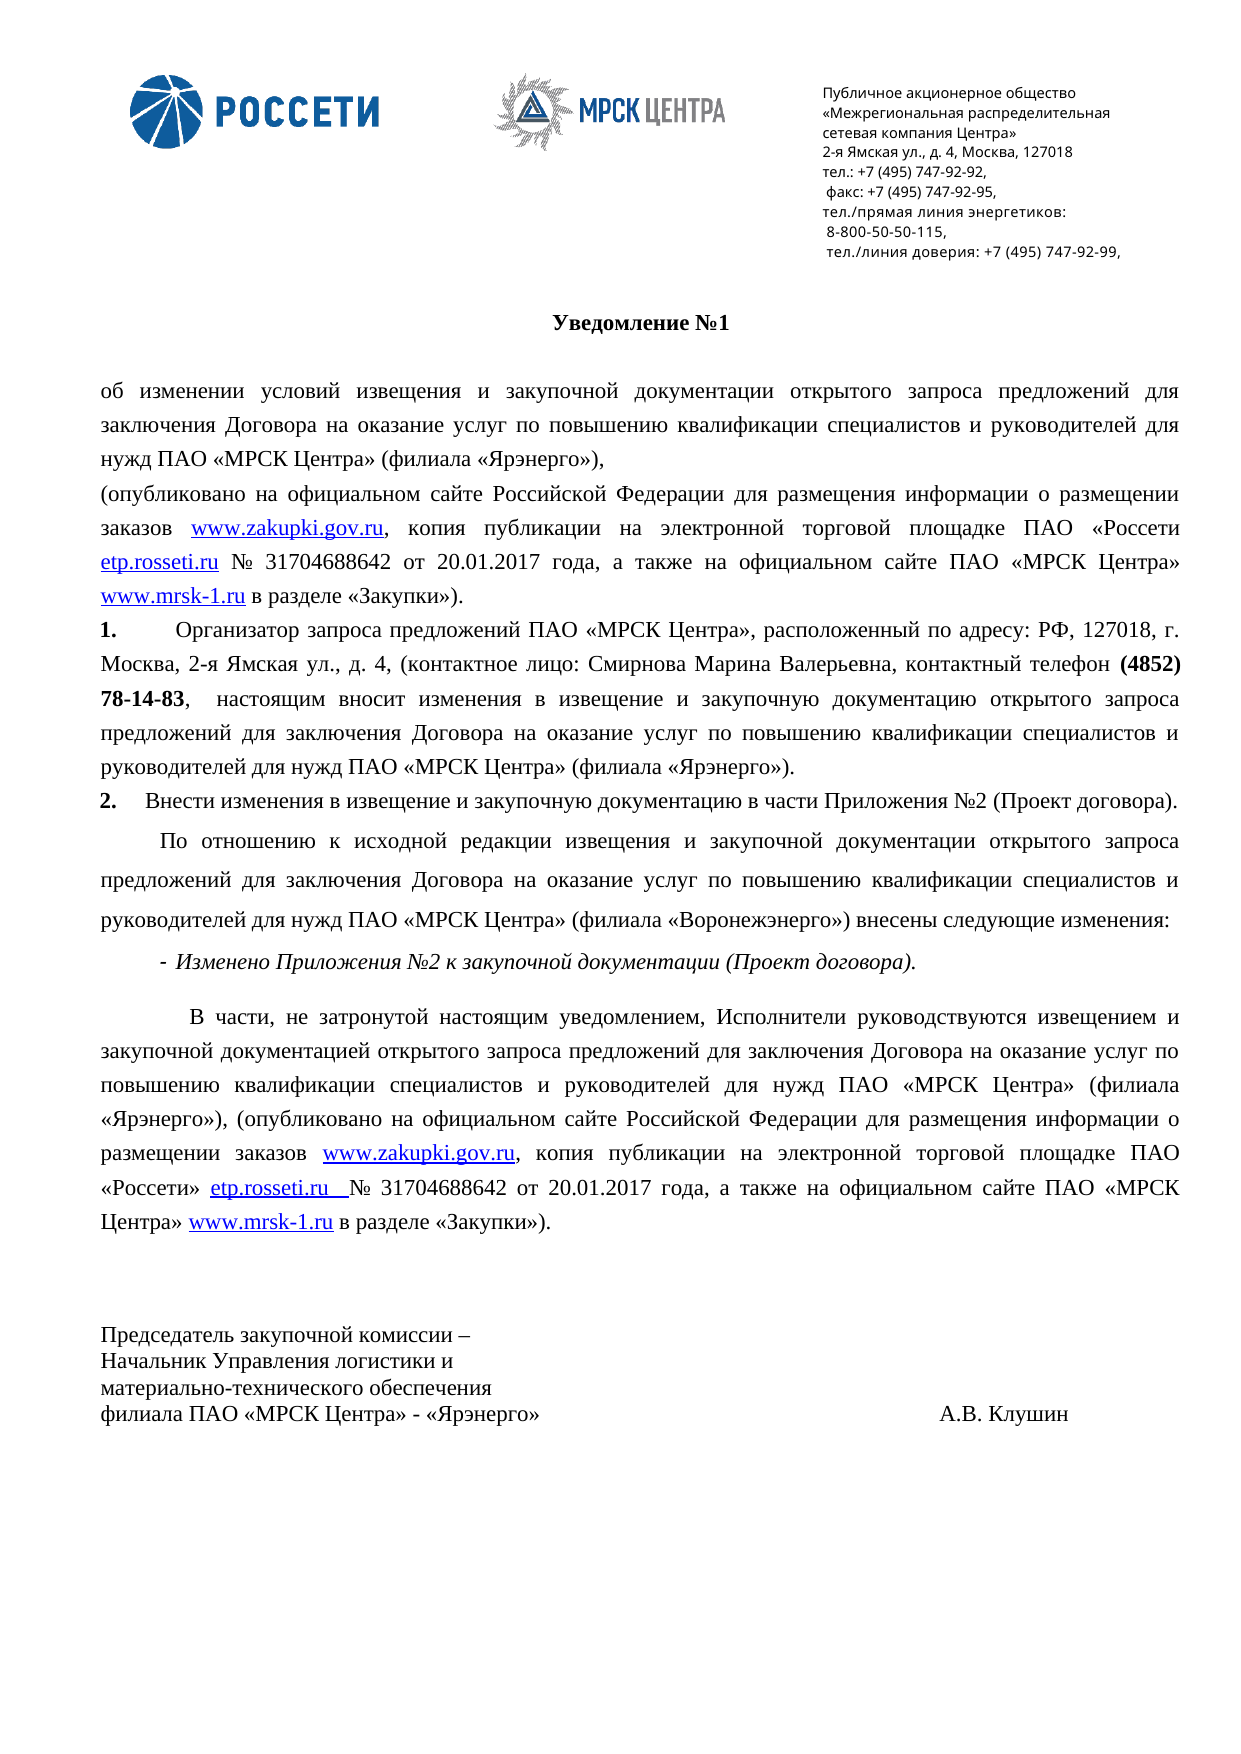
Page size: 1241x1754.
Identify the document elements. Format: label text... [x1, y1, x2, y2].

text Уведомление №1 [100, 309, 1181, 335]
text материально-технического обеспечения [100, 1374, 1181, 1400]
text (опубликовано на официальном сайте Российской Федерации для размещения информации о размещении заказов www.zakupki.gov.ru, копия публикации на электронной торговой площадке ПАО «Россети etp.rosseti.ru № 31704688642 от 20.01.2017 года, а также на официальном сайте ПАО «МРСК Центра» www.mrsk-1.ru в разделе «Закупки»). [100, 480, 1181, 608]
list Внести изменения в извещение и закупочную документацию в части Приложения №2 (Проект договора). [99, 787, 1181, 813]
text По отношению к исходной редакции извещения и закупочной документации открытого запроса предложений для заключения Договора на оказание услуг по повышению квалификации специалистов и руководителей для нужд ПАО «МРСК Центра» (филиала «Воронежэнерго») внесены следующие изменения: [100, 827, 1181, 932]
text филиала ПАО «МРСК Центра» - «Ярэнерго» А.В. Клушин [100, 1400, 1181, 1426]
text Начальник Управления логистики и [100, 1347, 1181, 1374]
text В части, не затронутой настоящим уведомлением, Исполнители руководствуются извещением и закупочной документацией открытого запроса предложений для заключения Договора на оказание услуг по повышению квалификации специалистов и руководителей для нужд ПАО «МРСК Центра» (филиала «Ярэнерго»), (опубликовано на официальном сайте Российской Федерации для размещения информации о размещении заказов www.zakupki.gov.ru, копия публикации на электронной торговой площадке ПАО «Россети» etp.rosseti.ru № 31704688642 от 20.01.2017 года, а также на официальном сайте ПАО «МРСК Центра» www.mrsk-1.ru в разделе «Закупки»). [100, 1003, 1181, 1234]
text об изменении условий извещения и закупочной документации открытого запроса предложений для заключения Договора на оказание услуг по повышению квалификации специалистов и руководителей для нужд ПАО «МРСК Центра» (филиала «Ярэнерго»), [100, 377, 1181, 472]
list Организатор запроса предложений ПАО «МРСК Центра», расположенный по адресу: РФ, 127018, г. Москва, 2-я Ямская ул., д. 4, (контактное лицо: Смирнова Марина Валерьевна, контактный телефон (4852) 78-14-83, настоящим вносит изменения в извещение и закупочную документацию открытого запроса предложений для заключения Договора на оказание услуг по повышению квалификации специалистов и руководителей для нужд ПАО «МРСК Центра» (филиала «Ярэнерго»). [99, 616, 1181, 779]
text Председатель закупочной комиссии – [100, 1321, 1181, 1347]
picture [130, 73, 725, 151]
list Изменено Приложения №2 к закупочной документации (Проект договора). [100, 945, 1181, 976]
